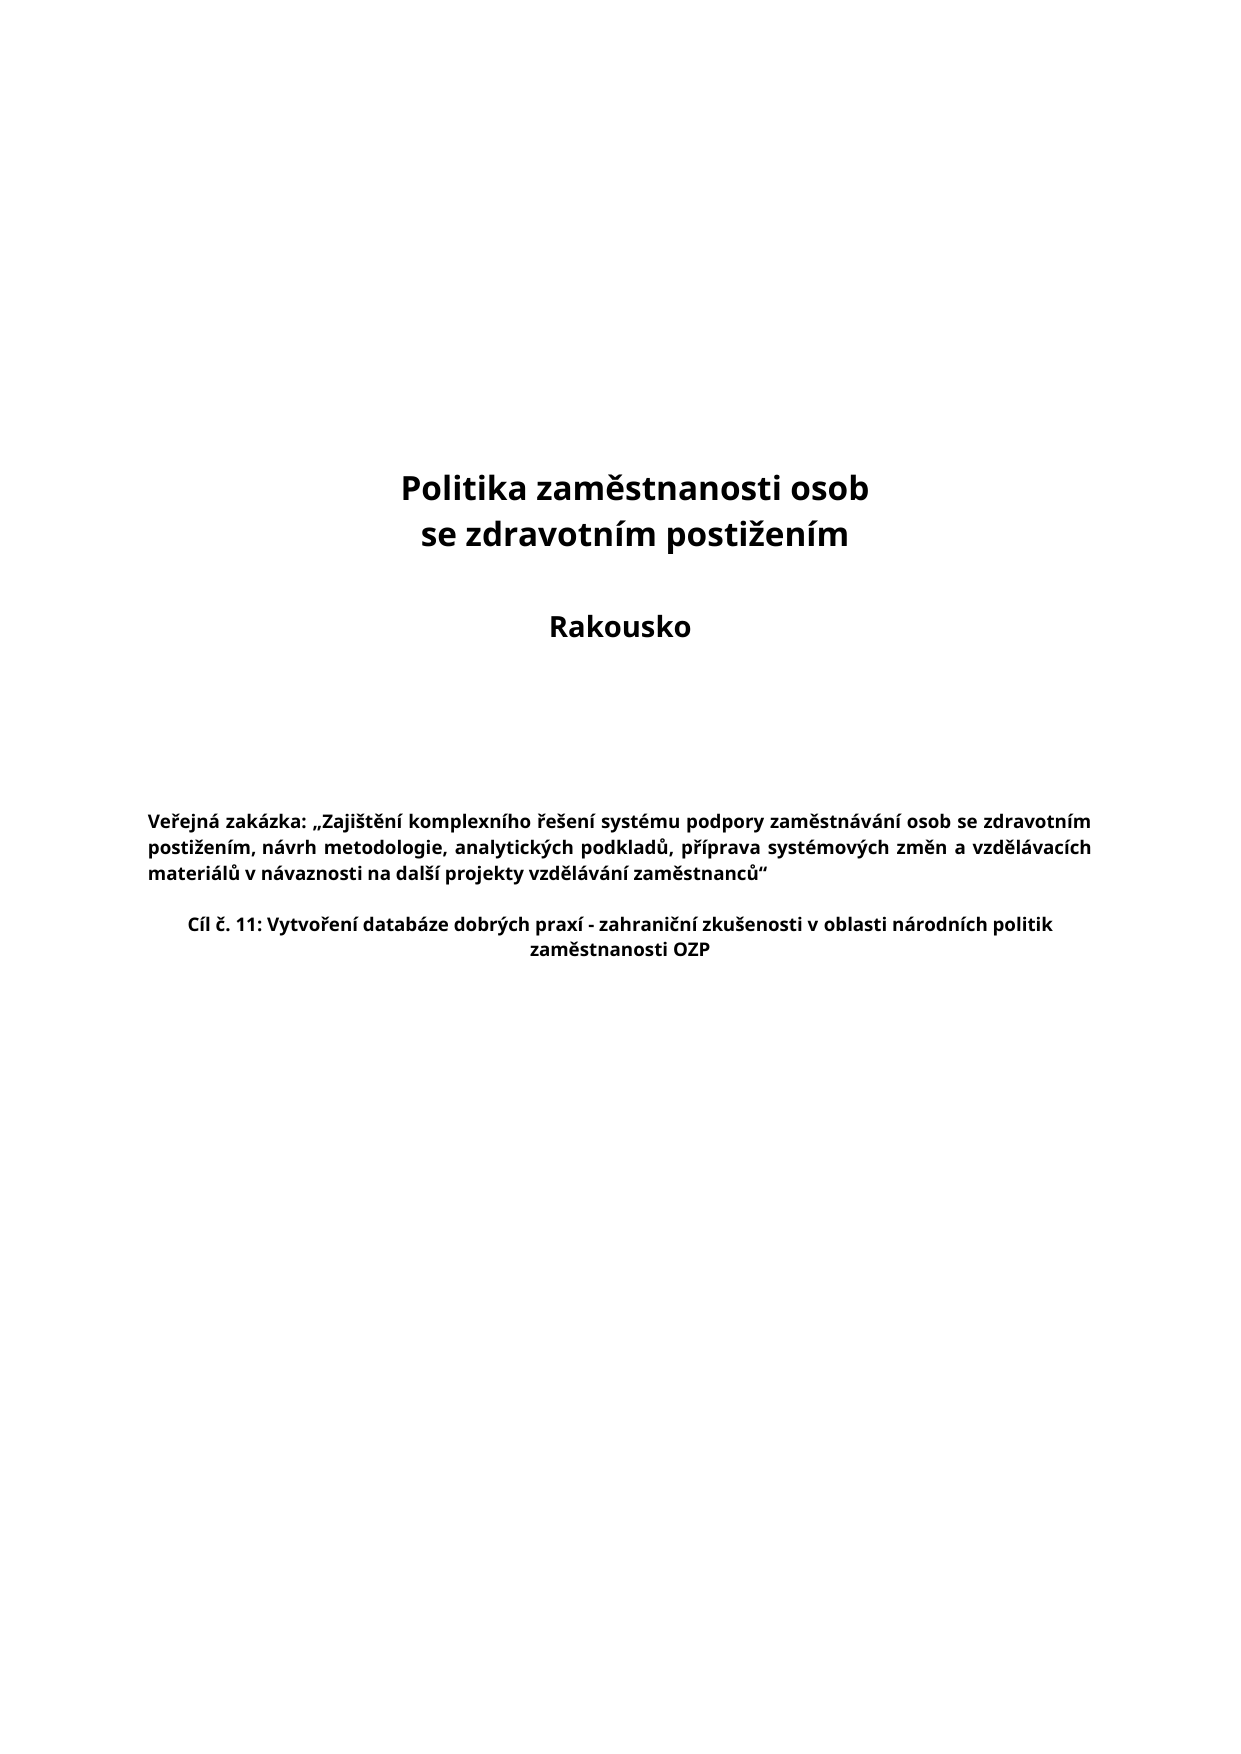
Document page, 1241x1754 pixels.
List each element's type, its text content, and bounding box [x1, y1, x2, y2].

text Cíl č. 11: Vytvoření databáze dobrých praxí - zahraniční zkušenosti v oblasti národních politik zaměstnanosti OZP [148, 911, 1092, 962]
subtitle se zdravotním postižením [177, 511, 1092, 556]
text Rakousko [148, 606, 1092, 646]
text Veřejná zakázka: „Zajištění komplexního řešení systému podpory zaměstnávání osob se zdravotním postižením, návrh metodologie, analytických podkladů, příprava systémových změn a vzdělávacích materiálů v návaznosti na další projekty vzdělávání zaměstnanců“ [148, 809, 1092, 885]
subtitle Politika zaměstnanosti osob [177, 465, 1092, 511]
